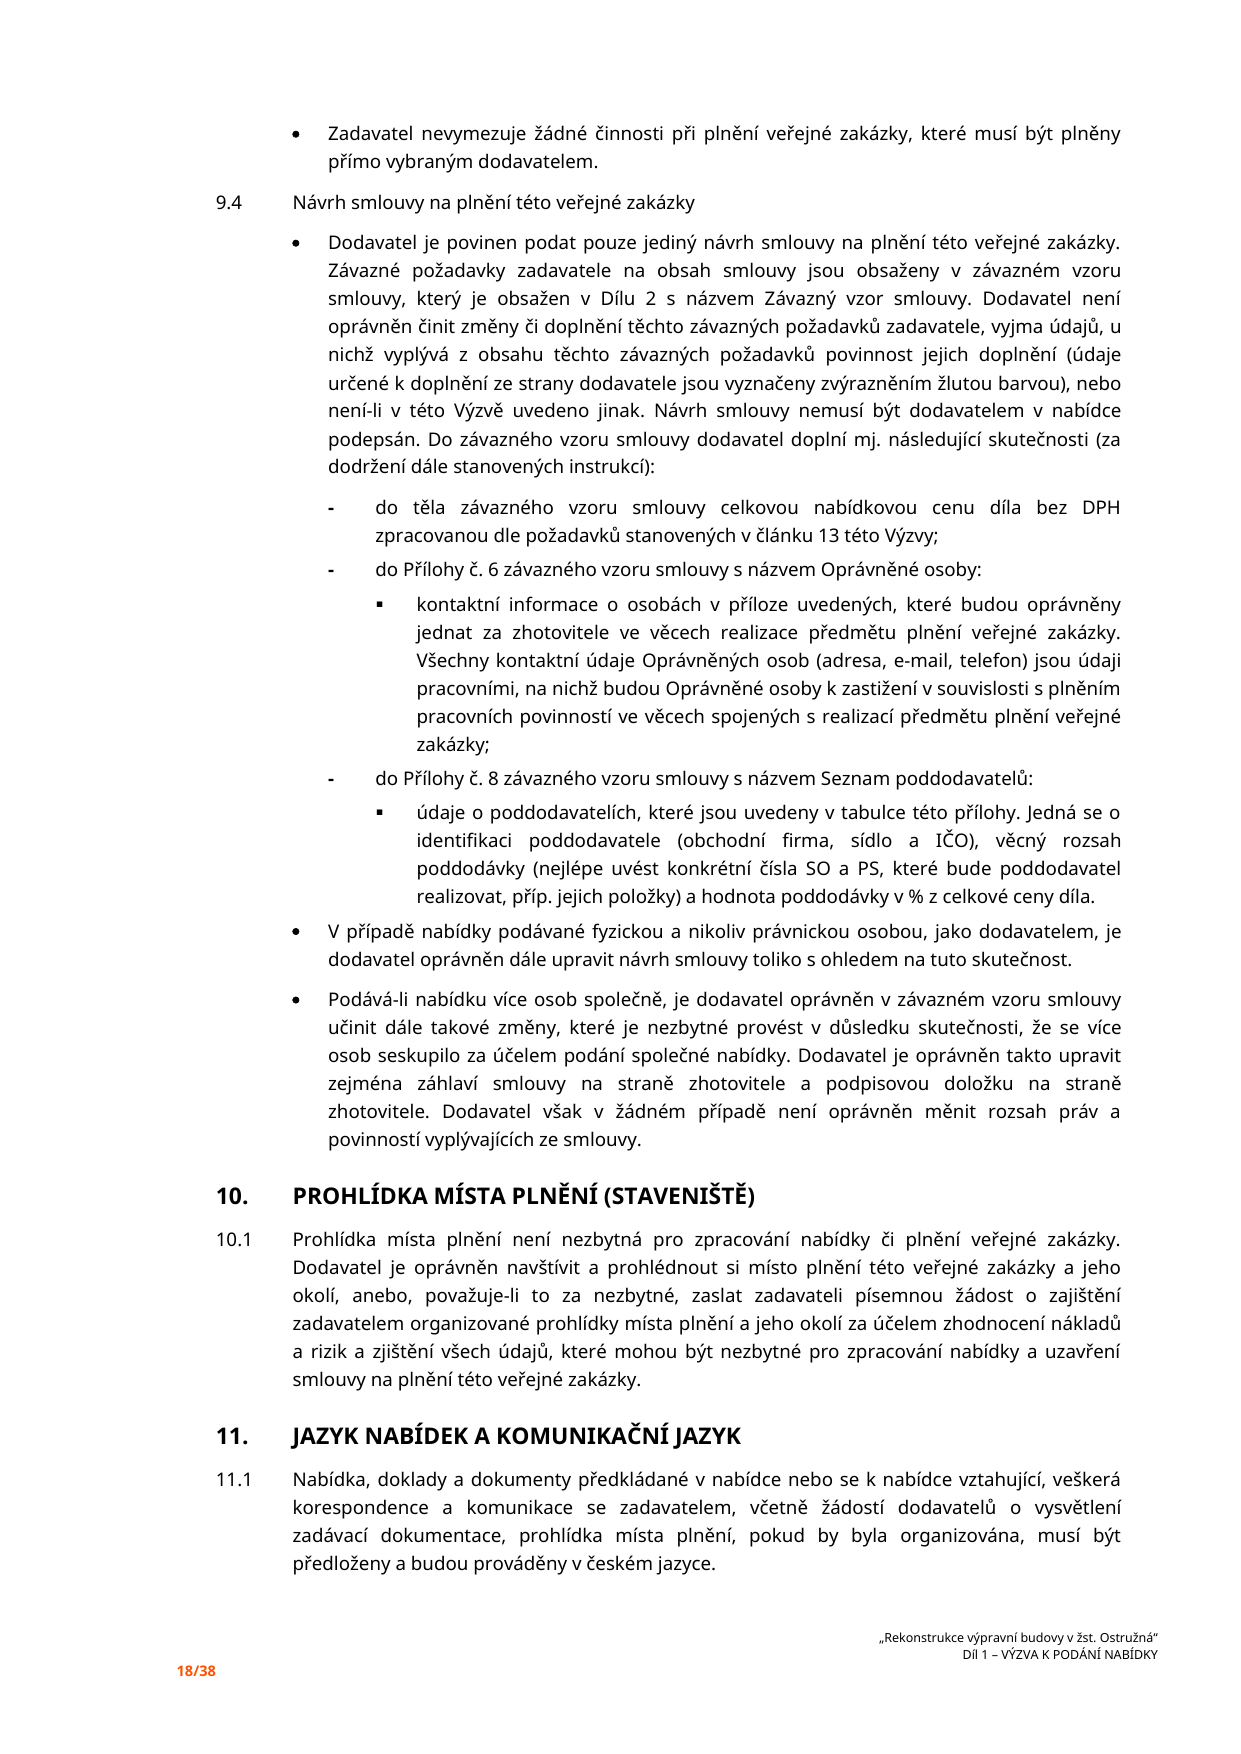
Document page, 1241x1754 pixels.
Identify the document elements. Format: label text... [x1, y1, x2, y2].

text Zadavatel nevymezuje žádné činnosti při plnění veřejné zakázky, které musí být plněny přímo vybraným dodavatelem. [292, 121, 1122, 174]
text Prohlídka místa plnění není nezbytná pro zpracování nabídky či plnění veřejné zakázky. Dodavatel je oprávněn navštívit a prohlédnout si místo plnění této veřejné zakázky a jeho okolí, anebo, považuje-li to za nezbytné, zaslat zadavateli písemnou žádost o zajištění zadavatelem organizované prohlídky místa plnění a jeho okolí za účelem zhodnocení nákladů a rizik a zjištění všech údajů, které mohou být nezbytné pro zpracování nabídky a uzavření smlouvy na plnění této veřejné zakázky. [216, 1226, 1122, 1392]
text kontaktní informace o osobách v příloze uvedených, které budou oprávněny jednat za zhotovitele ve věcech realizace předmětu plnění veřejné zakázky. Všechny kontaktní údaje Oprávněných osob (adresa, e-mail, telefon) jsou údaji pracovními, na nichž budou Oprávněné osoby k zastižení v souvislosti s plněním pracovních povinností ve věcech spojených s realizací předmětu plnění veřejné zakázky; [375, 591, 1122, 757]
text do Přílohy č. 6 závazného vzoru smlouvy s názvem Oprávněné osoby: [328, 557, 1122, 582]
text údaje o poddodavatelích, které jsou uvedeny v tabulce této přílohy. Jedná se o identifikaci poddodavatele (obchodní firma, sídlo a IČO), věcný rozsah poddodávky (nejlépe uvést konkrétní čísla SO a PS, které bude poddodavatel realizovat, příp. jejich položky) a hodnota poddodávky v % z celkové ceny díla. [375, 799, 1122, 909]
text JAZYK NABÍDEK A KOMUNIKAČNÍ JAZYK [216, 1419, 1122, 1451]
text Nabídka, doklady a dokumenty předkládané v nabídce nebo se k nabídce vztahující, veškerá korespondence a komunikace se zadavatelem, včetně žádostí dodavatelů o vysvětlení zadávací dokumentace, prohlídka místa plnění, pokud by byla organizována, musí být předloženy a budou prováděny v českém jazyce. [216, 1466, 1122, 1576]
text PROHLÍDKA MÍSTA PLNĚNÍ (STAVENIŠTĚ) [216, 1179, 1122, 1211]
text Dodavatel je povinen podat pouze jediný návrh smlouvy na plnění této veřejné zakázky. Závazné požadavky zadavatele na obsah smlouvy jsou obsaženy v závazném vzoru smlouvy, který je obsažen v Dílu 2 s názvem Závazný vzor smlouvy. Dodavatel není oprávněn činit změny či doplnění těchto závazných požadavků zadavatele, vyjma údajů, u nichž vyplývá z obsahu těchto závazných požadavků povinnost jejich doplnění (údaje určené k doplnění ze strany dodavatele jsou vyznačeny zvýrazněním žlutou barvou), nebo není-li v této Výzvě uvedeno jinak. Návrh smlouvy nemusí být dodavatelem v nabídce podepsán. Do závazného vzoru smlouvy dodavatel doplní mj. následující skutečnosti (za dodržení dále stanovených instrukcí): [292, 230, 1122, 479]
text do Přílohy č. 8 závazného vzoru smlouvy s názvem Seznam poddodavatelů: [328, 765, 1122, 791]
text V případě nabídky podávané fyzickou a nikoliv právnickou osobou, jako dodavatelem, je dodavatel oprávněn dále upravit návrh smlouvy toliko s ohledem na tuto skutečnost. [292, 918, 1122, 971]
text Návrh smlouvy na plnění této veřejné zakázky [216, 189, 1122, 215]
text do těla závazného vzoru smlouvy celkovou nabídkovou cenu díla bez DPH zpracovanou dle požadavků stanovených v článku 13 této Výzvy; [328, 494, 1122, 548]
text Podává-li nabídku více osob společně, je dodavatel oprávněn v závazném vzoru smlouvy učinit dále takové změny, které je nezbytné provést v důsledku skutečnosti, že se více osob seskupilo za účelem podání společné nabídky. Dodavatel je oprávněn takto upravit zejména záhlaví smlouvy na straně zhotovitele a podpisovou doložku na straně zhotovitele. Dodavatel však v žádném případě není oprávněn měnit rozsah práv a povinností vyplývajících ze smlouvy. [292, 986, 1122, 1152]
